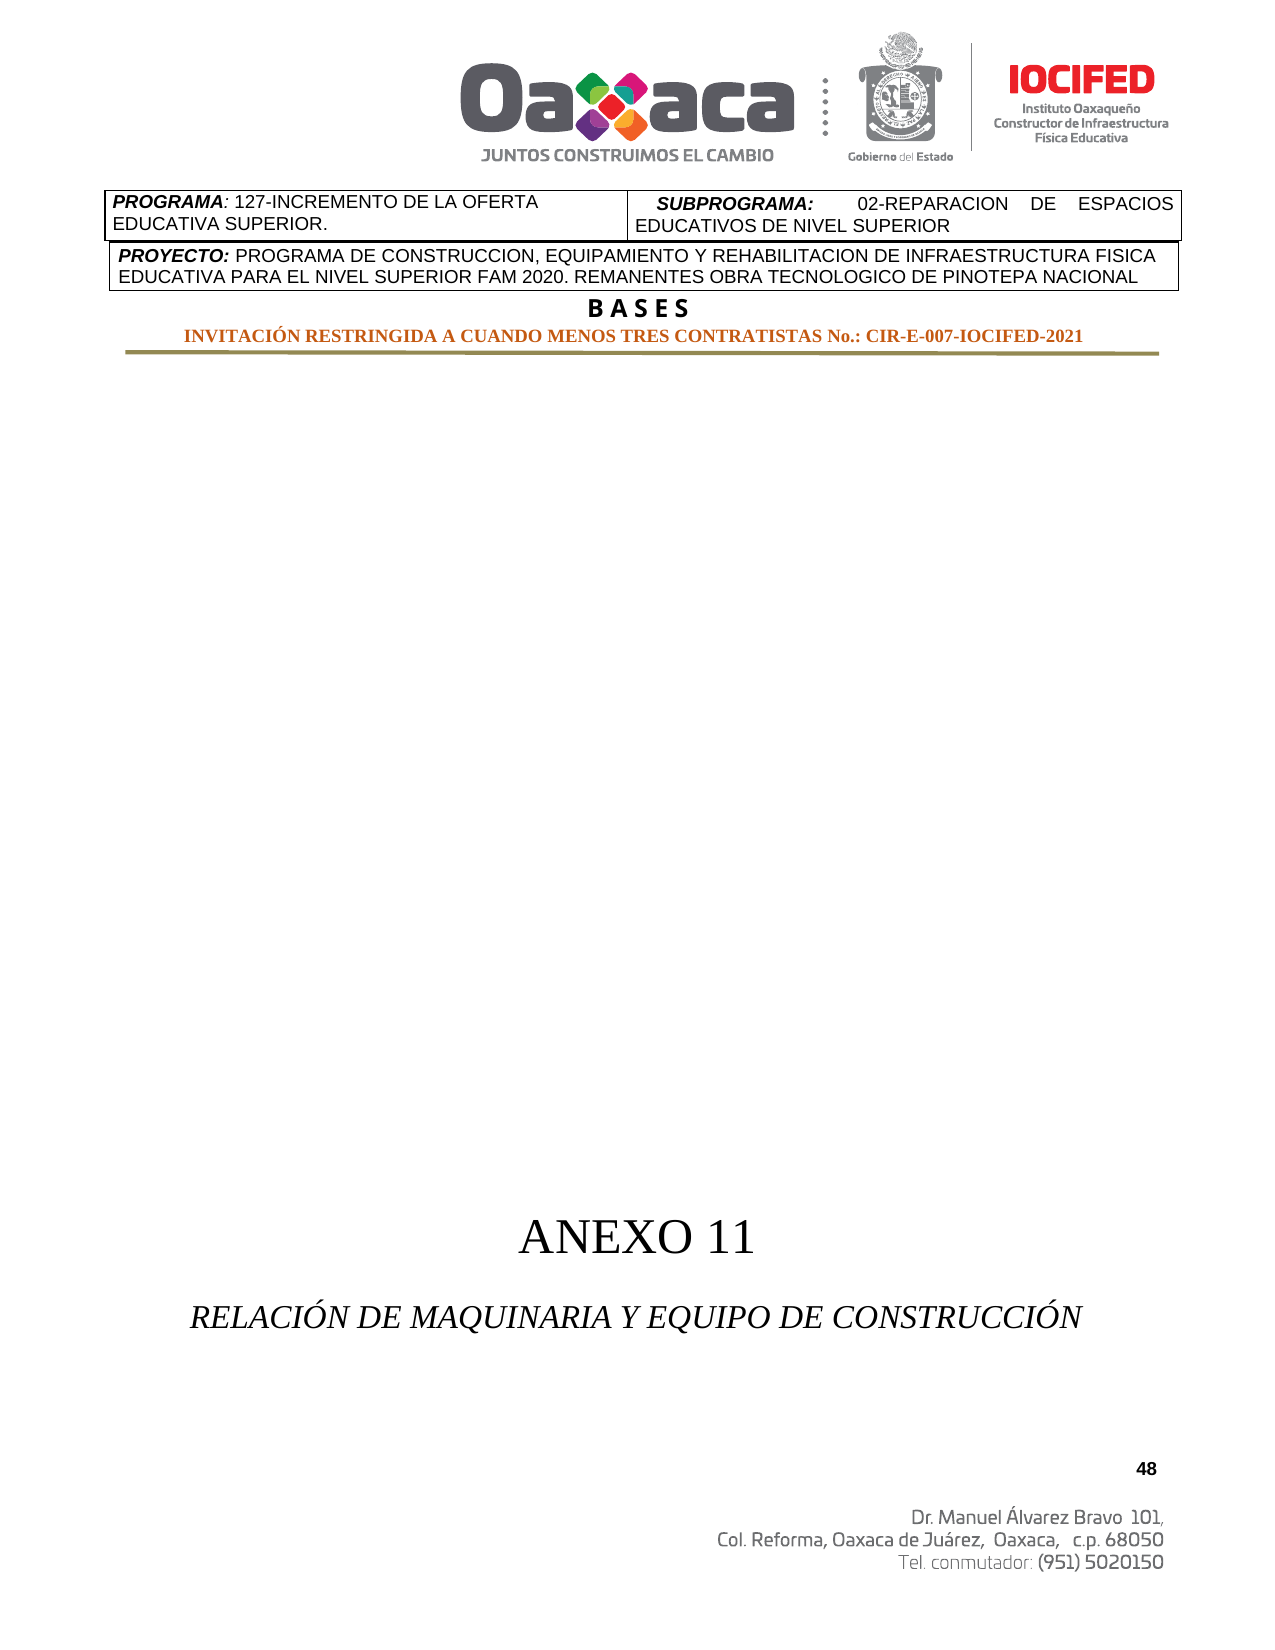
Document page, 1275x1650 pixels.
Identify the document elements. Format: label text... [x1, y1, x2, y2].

text RELACIÓN DE MAQUINARIA Y EQUIPO DE CONSTRUCCIÓN [118, 1298, 1157, 1336]
text ANEXO 11 [118, 1207, 1157, 1264]
